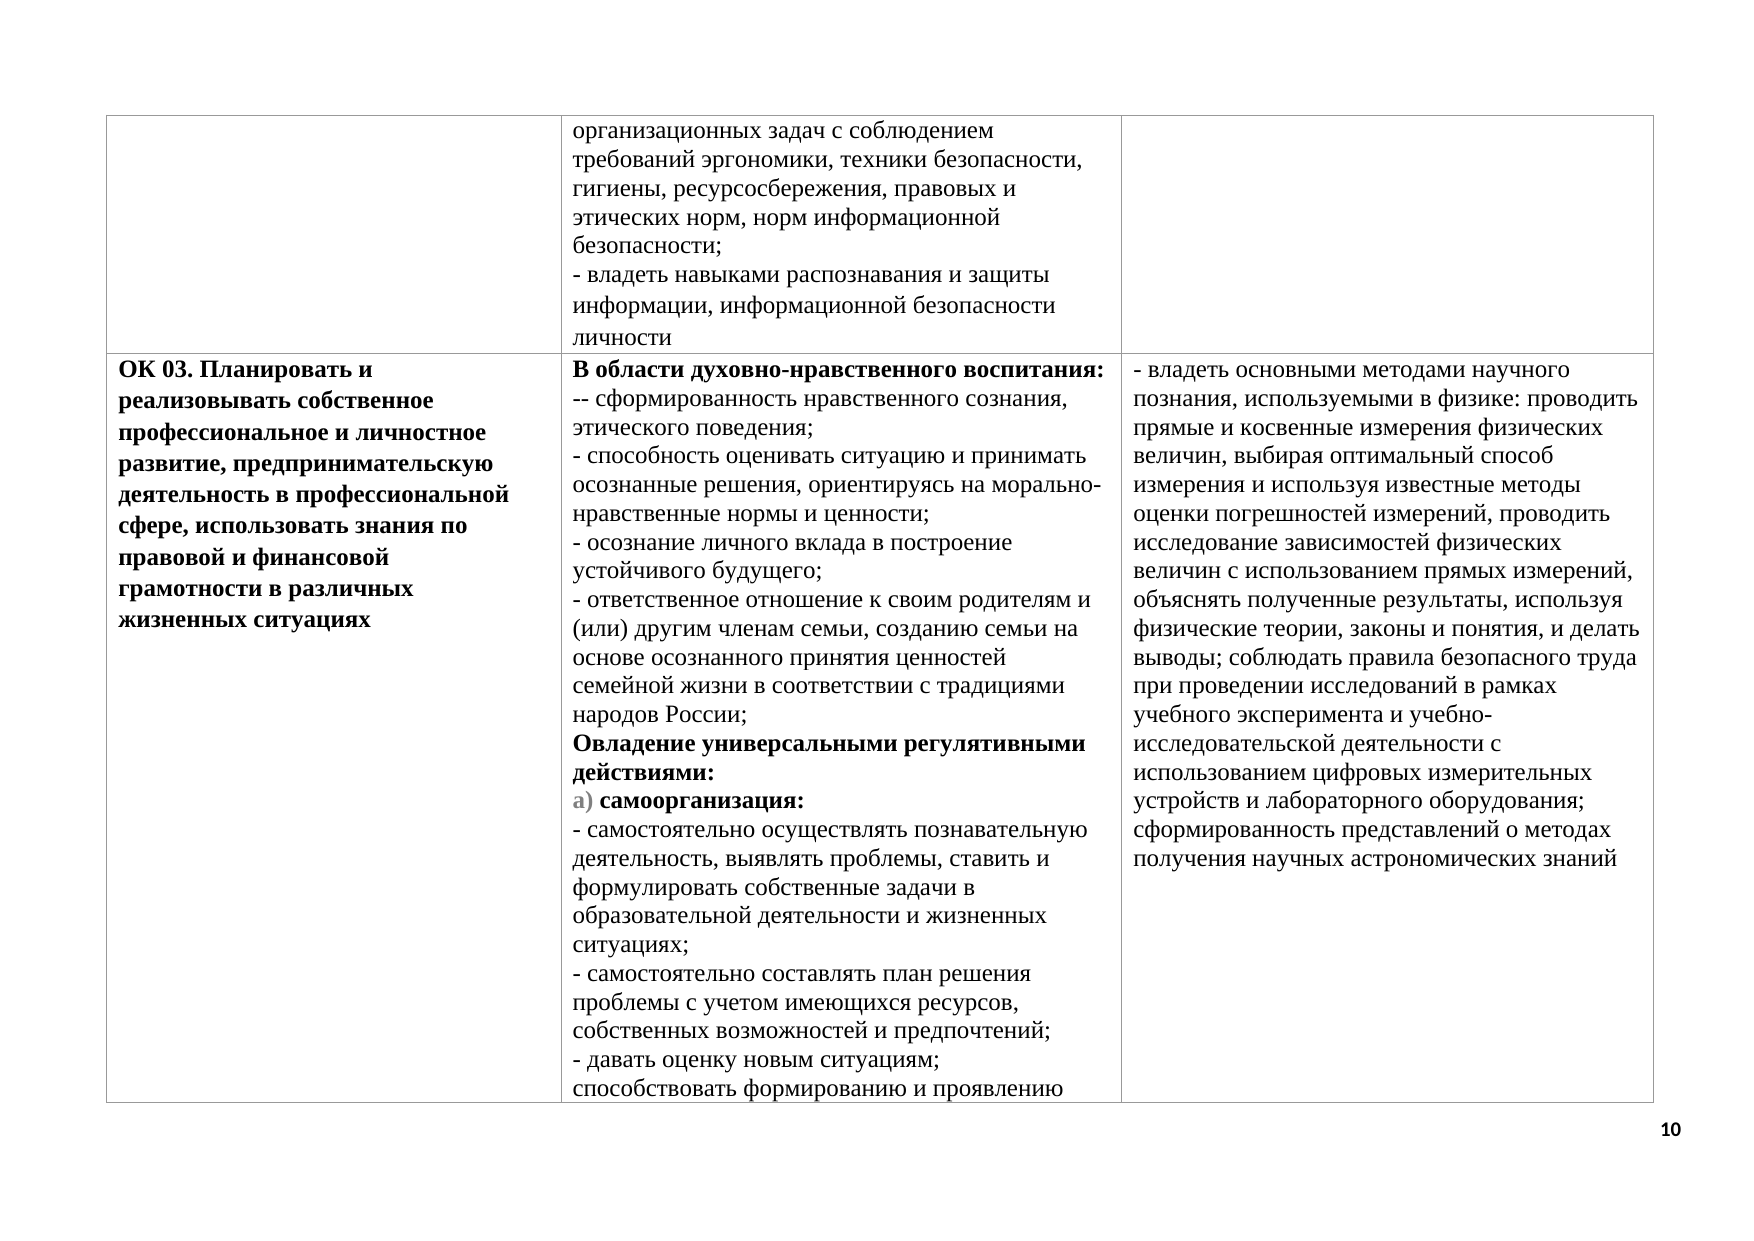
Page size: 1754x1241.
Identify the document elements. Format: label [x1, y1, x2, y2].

table_cell [1122, 354, 1653, 1102]
table_cell [562, 116, 1121, 353]
table_cell [562, 354, 1121, 1102]
table_cell [107, 116, 561, 353]
table_cell [107, 354, 561, 1102]
table_cell [1122, 116, 1653, 353]
